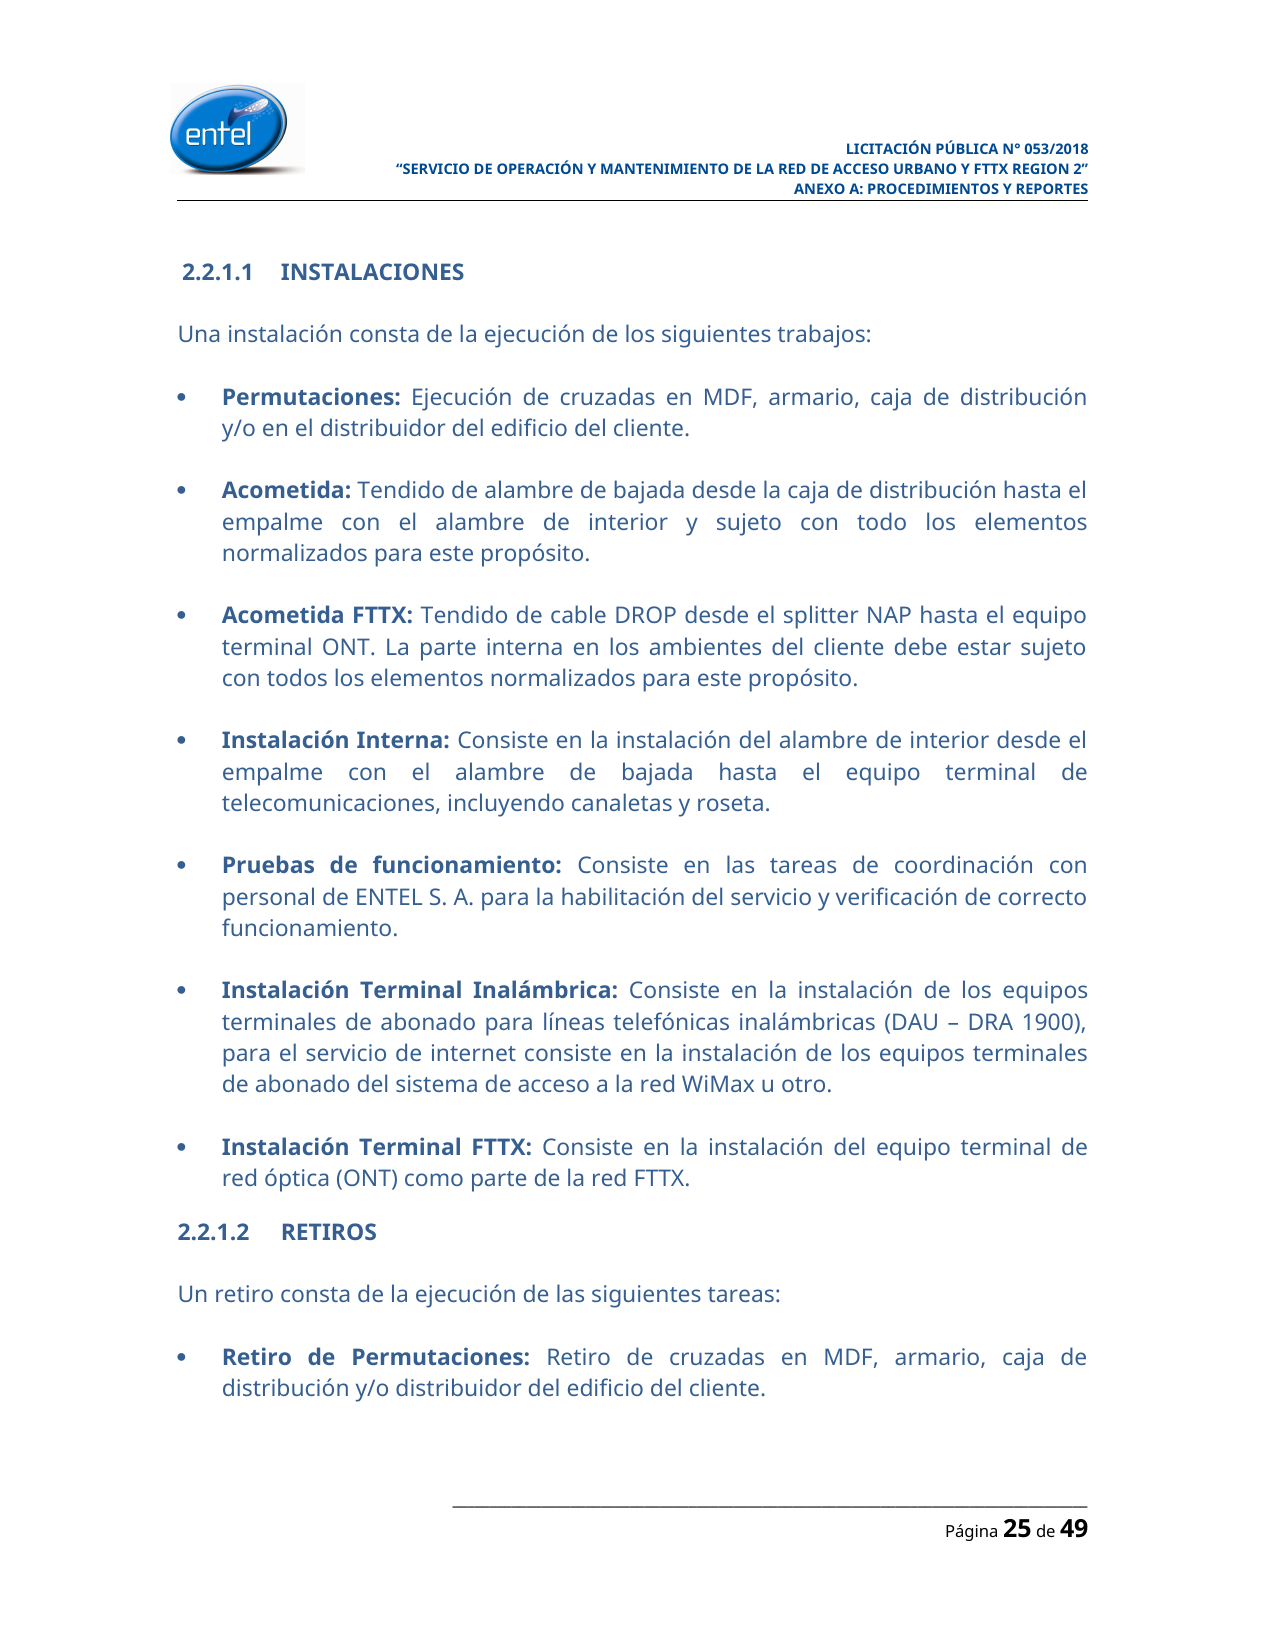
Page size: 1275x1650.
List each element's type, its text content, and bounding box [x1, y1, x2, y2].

list Instalación Terminal FTTX: Consiste en la instalación del equipo terminal de red óptica (ONT) como parte de la red FTTX. [177, 1130, 1088, 1193]
list Acometida: Tendido de alambre de bajada desde la caja de distribución hasta el empalme con el alambre de interior y sujeto con todo los elementos normalizados para este propósito. [177, 474, 1088, 568]
picture [169, 83, 305, 175]
list Permutaciones: Ejecución de cruzadas en MDF, armario, caja de distribución y/o en el distribuidor del edificio del cliente. [177, 380, 1088, 443]
list Acometida FTTX: Tendido de cable DROP desde el splitter NAP hasta el equipo terminal ONT. La parte interna en los ambientes del cliente debe estar sujeto con todos los elementos normalizados para este propósito. [177, 599, 1088, 693]
text Un retiro consta de la ejecución de las siguientes tareas: [177, 1278, 1088, 1309]
subtitle RETIROS [177, 1216, 1088, 1247]
list Pruebas de funcionamiento: Consiste en las tareas de coordinación con personal de ENTEL S. A. para la habilitación del servicio y verificación de correcto funcionamiento. [177, 849, 1088, 943]
text Una instalación consta de la ejecución de los siguientes trabajos: [177, 318, 1088, 349]
subtitle INSTALACIONES [182, 255, 1088, 287]
list Retiro de Permutaciones: Retiro de cruzadas en MDF, armario, caja de distribución y/o distribuidor del edificio del cliente. [177, 1341, 1088, 1403]
list Instalación Terminal Inalámbrica: Consiste en la instalación de los equipos terminales de abonado para líneas telefónicas inalámbricas (DAU – DRA 1900), para el servicio de internet consiste en la instalación de los equipos terminales de abonado del sistema de acceso a la red WiMax u otro. [177, 974, 1088, 1099]
list Instalación Interna: Consiste en la instalación del alambre de interior desde el empalme con el alambre de bajada hasta el equipo terminal de telecomunicaciones, incluyendo canaletas y roseta. [177, 724, 1088, 818]
